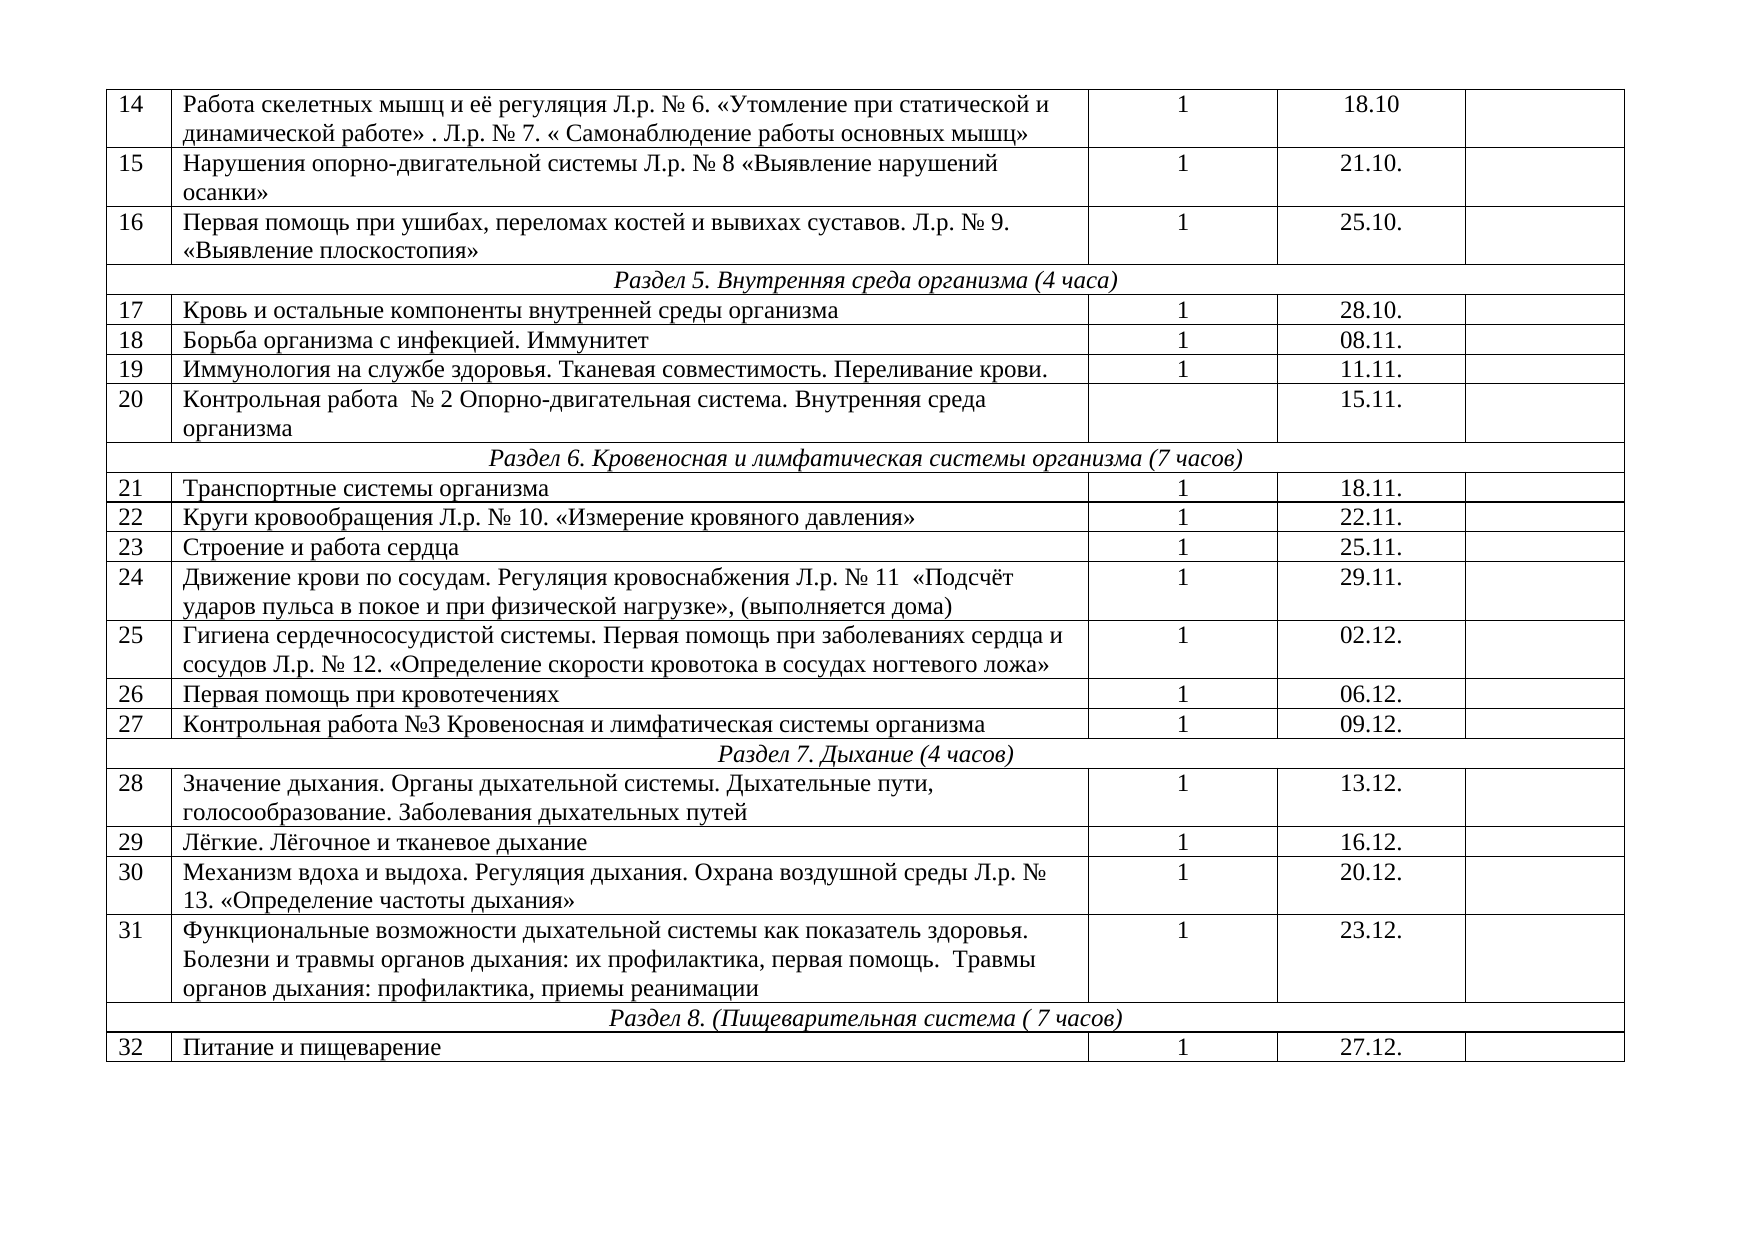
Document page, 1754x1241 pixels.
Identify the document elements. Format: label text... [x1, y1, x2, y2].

table_cell Кровь и остальные компоненты внутренней среды организма [172, 295, 1088, 324]
table_cell 1 [1089, 207, 1277, 264]
table_cell Раздел 7. Дыхание (4 часов) [107, 739, 1624, 767]
table_cell 08.11. [1278, 325, 1465, 353]
table_cell Контрольная работа №3 Кровеносная и лимфатическая системы организма [172, 709, 1088, 738]
table_cell Функциональные возможности дыхательной системы как показатель здоровья. Болезни и травмы органов дыхания: их профилактика, первая помощь. Травмы органов дыхания: профилактика, приемы реанимации [172, 915, 1088, 1002]
table_cell Первая помощь при кровотечениях [172, 679, 1088, 708]
table_cell 09.12. [1278, 709, 1465, 738]
table_cell 1 [1089, 562, 1277, 619]
table_cell 28 [107, 769, 171, 826]
table_cell [1466, 503, 1624, 531]
table_cell Раздел 6. Кровеносная и лимфатическая системы организма (7 часов) [107, 443, 1624, 472]
table_cell Значение дыхания. Органы дыхательной системы. Дыхательные пути, голосообразование. Заболевания дыхательных путей [172, 769, 1088, 826]
table_cell 1 [1089, 915, 1277, 1002]
table_cell [1466, 769, 1624, 826]
table_cell 1 [1089, 827, 1277, 856]
table_cell Лёгкие. Лёгочное и тканевое дыхание [172, 827, 1088, 856]
table_cell 16.12. [1278, 827, 1465, 856]
table_cell 1 [1089, 325, 1277, 353]
table_cell [1466, 355, 1624, 383]
table_cell 1 [1089, 679, 1277, 708]
table_cell Движение крови по сосудам. Регуляция кровоснабжения Л.р. № 11 «Подсчёт ударов пульса в покое и при физической нагрузке», (выполняется дома) [172, 562, 1088, 619]
table_cell Раздел 8. (Пищеварительная система ( 7 часов) [107, 1003, 1624, 1031]
table_cell 13.12. [1278, 769, 1465, 826]
table_cell 17 [107, 295, 171, 324]
table_cell Круги кровообращения Л.р. № 10. «Измерение кровяного давления» [172, 503, 1088, 531]
table_cell 16 [107, 207, 171, 264]
table_cell 1 [1089, 90, 1277, 147]
table_cell Первая помощь при ушибах, переломах костей и вывихах суставов. Л.р. № 9. «Выявление плоскостопия» [172, 207, 1088, 264]
table_cell 29 [107, 827, 171, 856]
table_cell 20 [107, 384, 171, 442]
table_cell 21 [107, 473, 171, 501]
table_cell [1466, 384, 1624, 442]
table_cell 23.12. [1278, 915, 1465, 1002]
table_cell 22.11. [1278, 503, 1465, 531]
table_cell Иммунология на службе здоровья. Тканевая совместимость. Переливание крови. [172, 355, 1088, 383]
table_cell Раздел 5. Внутренняя среда организма (4 часа) [107, 265, 1624, 294]
table_cell 1 [1089, 532, 1277, 561]
table_cell [1466, 709, 1624, 738]
table_cell 25.11. [1278, 532, 1465, 561]
table_cell [1466, 679, 1624, 708]
table_cell 1 [1089, 769, 1277, 826]
table_cell 15 [107, 148, 171, 206]
table_cell [1089, 384, 1277, 442]
table_cell 31 [107, 915, 171, 1002]
table_cell [1466, 621, 1624, 678]
table_cell Питание и пищеварение [172, 1033, 1088, 1061]
table_cell 18.10 [1278, 90, 1465, 147]
table_cell Механизм вдоха и выдоха. Регуляция дыхания. Охрана воздушной среды Л.р. № 13. «Определение частоты дыхания» [172, 857, 1088, 914]
table_cell 1 [1089, 503, 1277, 531]
table_cell Контрольная работа № 2 Опорно-двигательная система. Внутренняя среда организма [172, 384, 1088, 442]
table_cell [1466, 148, 1624, 206]
table_cell 1 [1089, 621, 1277, 678]
table_cell 02.12. [1278, 621, 1465, 678]
table_cell 27.12. [1278, 1033, 1465, 1061]
table_cell 22 [107, 503, 171, 531]
table_cell 24 [107, 562, 171, 619]
table_cell 15.11. [1278, 384, 1465, 442]
table_cell [1466, 1033, 1624, 1061]
table_cell 18.11. [1278, 473, 1465, 501]
table_cell [1466, 532, 1624, 561]
table_cell Транспортные системы организма [172, 473, 1088, 501]
table_cell [1466, 473, 1624, 501]
table_cell Строение и работа сердца [172, 532, 1088, 561]
table_cell 28.10. [1278, 295, 1465, 324]
table_cell 1 [1089, 1033, 1277, 1061]
table_cell Работа скелетных мышц и её регуляция Л.р. № 6. «Утомление при статической и динамической работе» . Л.р. № 7. « Самонаблюдение работы основных мышц» [172, 90, 1088, 147]
table_cell 20.12. [1278, 857, 1465, 914]
table_cell Нарушения опорно-двигательной системы Л.р. № 8 «Выявление нарушений осанки» [172, 148, 1088, 206]
table_cell 23 [107, 532, 171, 561]
table_cell 25.10. [1278, 207, 1465, 264]
table_cell 25 [107, 621, 171, 678]
table_cell 11.11. [1278, 355, 1465, 383]
table_cell 1 [1089, 148, 1277, 206]
table_cell 19 [107, 355, 171, 383]
table_cell [1466, 207, 1624, 264]
table_cell 1 [1089, 295, 1277, 324]
table_cell 14 [107, 90, 171, 147]
table_cell 1 [1089, 857, 1277, 914]
table_cell 26 [107, 679, 171, 708]
table_cell 32 [107, 1033, 171, 1061]
table_cell Борьба организма с инфекцией. Иммунитет [172, 325, 1088, 353]
table_cell Гигиена сердечнососудистой системы. Первая помощь при заболеваниях сердца и сосудов Л.р. № 12. «Определение скорости кровотока в сосудах ногтевого ложа» [172, 621, 1088, 678]
table_cell [1466, 90, 1624, 147]
table_cell [1466, 915, 1624, 1002]
table_cell 06.12. [1278, 679, 1465, 708]
table_cell [1466, 295, 1624, 324]
table_cell [1466, 857, 1624, 914]
table_cell 27 [107, 709, 171, 738]
table_cell 1 [1089, 709, 1277, 738]
table_cell 29.11. [1278, 562, 1465, 619]
table_cell 21.10. [1278, 148, 1465, 206]
table_cell 1 [1089, 473, 1277, 501]
table_cell 1 [1089, 355, 1277, 383]
table_cell [1466, 562, 1624, 619]
table_cell 30 [107, 857, 171, 914]
table_cell [1466, 827, 1624, 856]
table_cell [1466, 325, 1624, 353]
table_cell 18 [107, 325, 171, 353]
